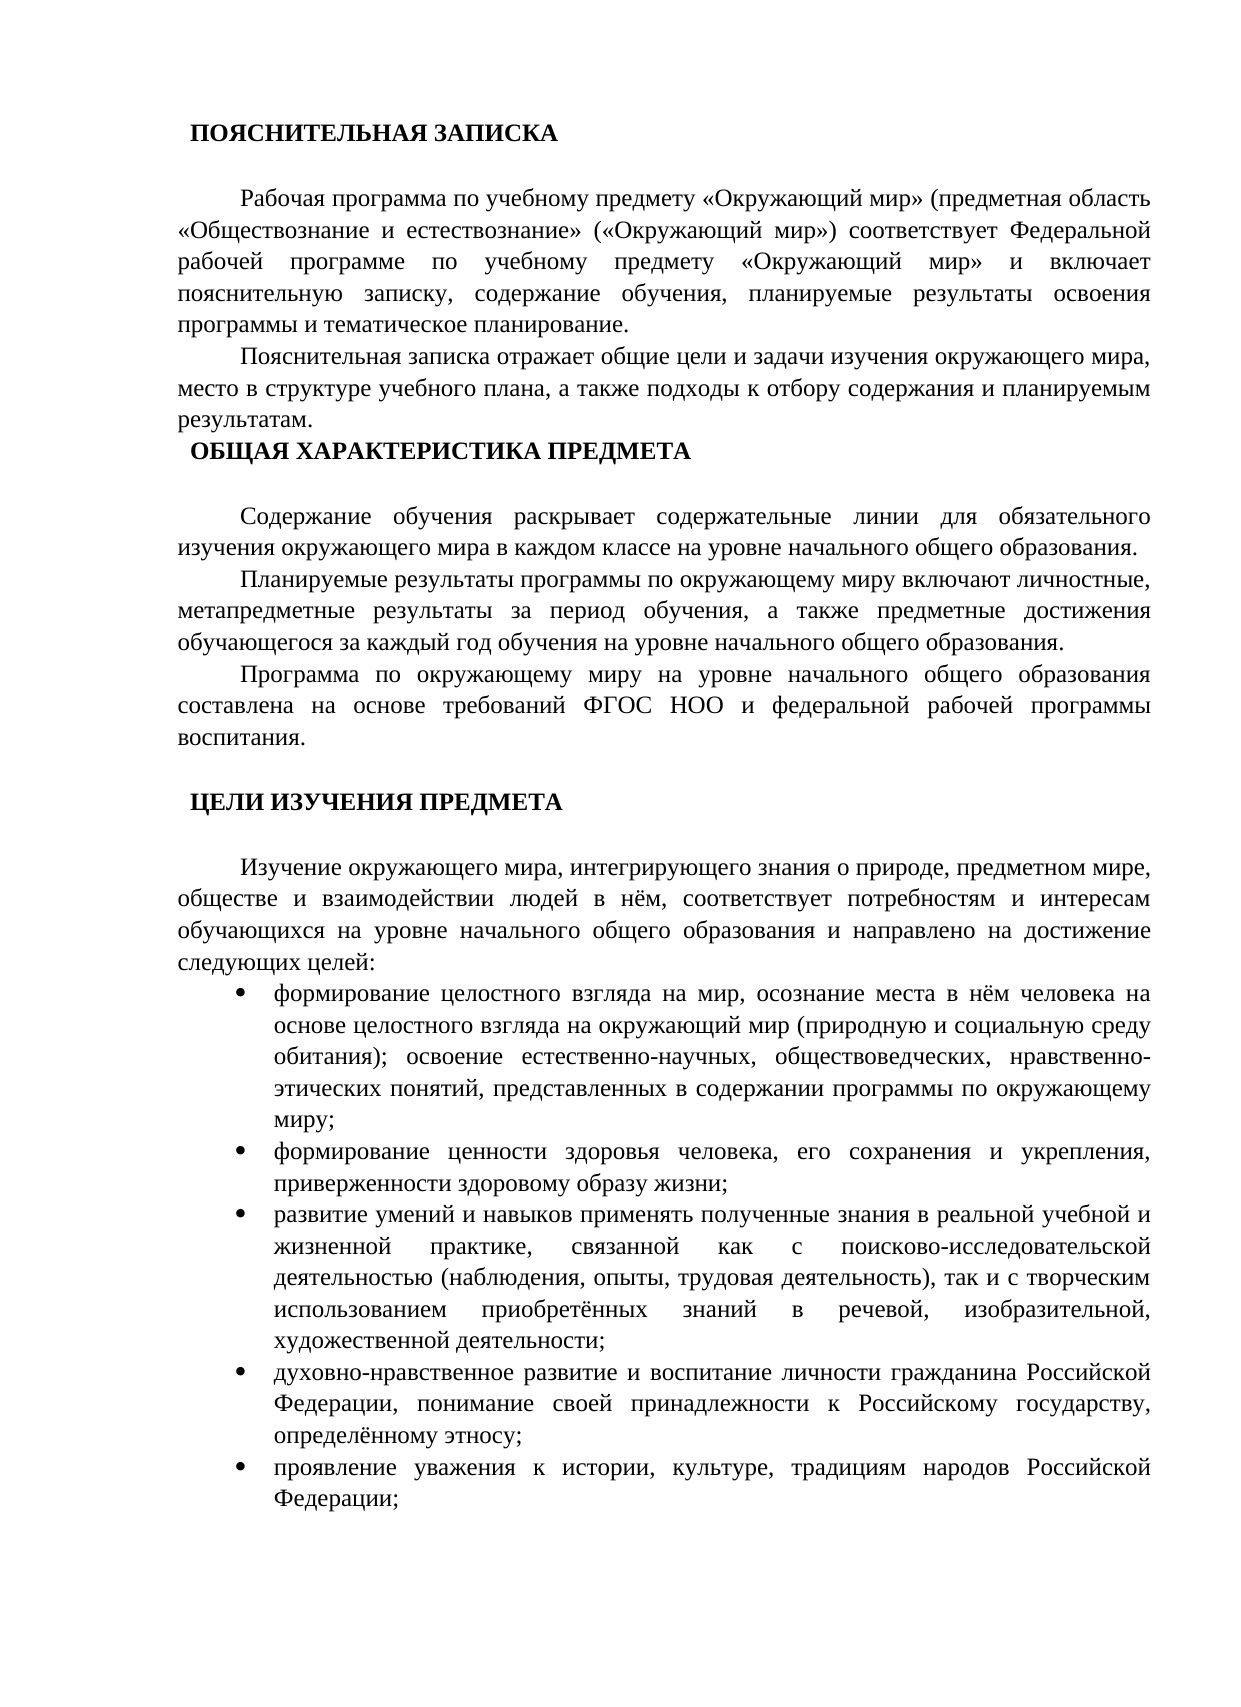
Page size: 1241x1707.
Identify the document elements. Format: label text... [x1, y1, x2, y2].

list духовно-нравственное развитие и воспитание личности гражданина Российской Федерации, понимание своей принадлежности к Российскому государству, определённому этносу; [236, 1357, 1152, 1449]
text Содержание обучения раскрывает содержательные линии для обязательного изучения окружающего мира в каждом классе на уровне начального общего образования. [177, 501, 1152, 561]
text ОБЩАЯ ХАРАКТЕРИСТИКА ПРЕДМЕТА [190, 436, 1152, 464]
text Рабочая программа по учебному предмету «Окружающий мир» (предметная область «Обществознание и естествознание» («Окружающий мир») соответствует Федеральной рабочей программе по учебному предмету «Окружающий мир» и включает пояснительную записку, содержание обучения, планируемые результаты освоения программы и тематическое планирование. [177, 183, 1152, 338]
list формирование целостного взгляда на мир, осознание места в нём человека на основе целостного взгляда на окружающий мир (природную и социальную среду обитания); освоение естественно-научных, обществоведческих, нравственно-этических понятий, представленных в содержании программы по окружающему миру; [236, 978, 1152, 1133]
text Планируемые результаты программы по окружающему миру включают личностные, метапредметные результаты за период обучения, а также предметные достижения обучающегося за каждый год обучения на уровне начального общего образования. [177, 564, 1152, 656]
text ПОЯСНИТЕЛЬНАЯ ЗАПИСКА [190, 118, 1152, 147]
list формирование ценности здоровья человека, его сохранения и укрепления, приверженности здоровому образу жизни; [236, 1136, 1152, 1196]
list проявление уважения к истории, культуре, традициям народов Российской Федерации; [236, 1452, 1152, 1512]
list развитие умений и навыков применять полученные знания в реальной учебной и жизненной практике, связанной как с поисково-исследовательской деятельностью (наблюдения, опыты, трудовая деятельность), так и с творческим использованием приобретённых знаний в речевой, изобразительной, художественной деятельности; [236, 1199, 1152, 1354]
text Пояснительная записка отражает общие цели и задачи изучения окружающего мира, место в структуре учебного плана, а также подходы к отбору содержания и планируемым результатам. [177, 341, 1152, 433]
text Изучение окружающего мира, интегрирующего знания о природе, предметном мире, обществе и взаимодействии людей в нём, соответствует потребностям и интересам обучающихся на уровне начального общего образования и направлено на достижение следующих целей: [177, 852, 1152, 975]
text Программа по окружающему миру на уровне начального общего образования составлена на основе требований ФГОС НОО и федеральной рабочей программы воспитания. [177, 659, 1152, 751]
text ЦЕЛИ ИЗУЧЕНИЯ ПРЕДМЕТА [190, 787, 1152, 816]
